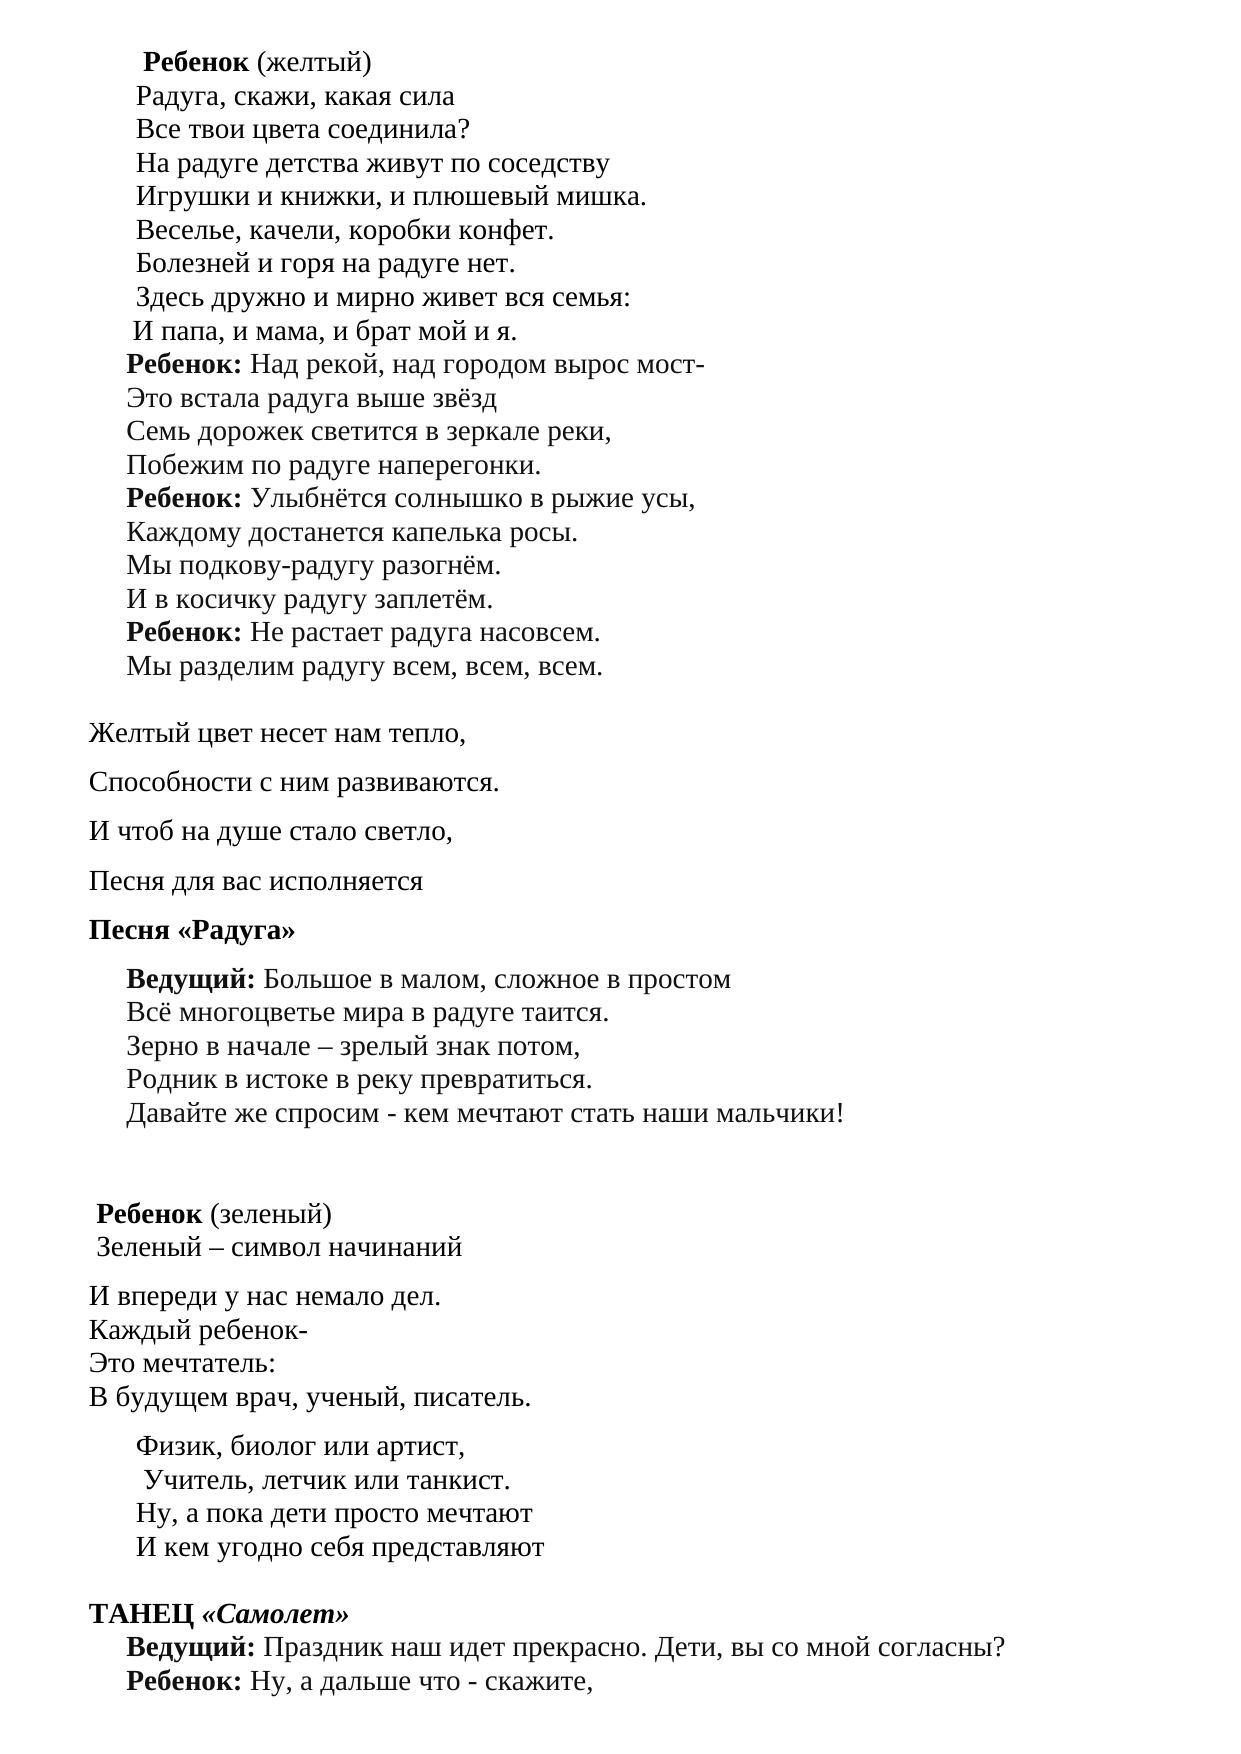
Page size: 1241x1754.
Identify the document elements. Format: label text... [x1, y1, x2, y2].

text Физик, биолог или артист, Учитель, летчик или танкист. Ну, а пока дети просто мечтают И кем угодно себя представляют [136, 1428, 1152, 1562]
text Ребенок: Ну, а дальше что - скажите, [89, 1663, 1152, 1697]
text Зерно в начале – зрелый знак потом, [89, 1028, 1152, 1062]
text Ведущий: Праздник наш идет прекрасно. Дети, вы со мной согласны? [89, 1629, 1152, 1663]
text Давайте же спросим - кем мечтают стать наши мальчики! [89, 1095, 1152, 1129]
text Побежим по радуге наперегонки. [89, 447, 1152, 480]
text Песня «Радуга» [89, 912, 1152, 945]
text И впереди у нас немало дел. Каждый ребенок- Это мечтатель: В будущем врач, ученый, писатель. [89, 1278, 1152, 1413]
text Семь дорожек светится в зеркале реки, [89, 413, 1152, 447]
text Зеленый – символ начинаний [89, 1229, 1152, 1263]
text Ребенок (желтый) Радуга, скажи, какая сила Все твои цвета соединила? На радуге детства живут по соседству [136, 44, 1152, 178]
text Ребенок: Не растает радуга насовсем. [89, 614, 1152, 648]
text Ребенок (зеленый) [89, 1196, 1152, 1229]
text Мы подкову-радугу разогнём. [89, 547, 1152, 581]
text И папа, и мама, и брат мой и я. [89, 313, 1152, 346]
text Песня для вас исполняется [89, 863, 1152, 896]
text Каждому достанется капелька росы. [89, 514, 1152, 547]
text Способности с ним развиваются. [89, 764, 1152, 798]
text Это встала радуга выше звёзд [89, 380, 1152, 413]
text Игрушки и книжки, и плюшевый мишка. Веселье, качели, коробки конфет. Болезней и горя на радуге нет. Здесь дружно и мирно живет вся семья: [136, 178, 1152, 313]
text И в косичку радугу заплетём. [89, 581, 1152, 614]
text Всё многоцветье мира в радуге таится. [89, 994, 1152, 1028]
text Ребенок: Улыбнётся солнышко в рыжие усы, [89, 480, 1152, 514]
text Желтый цвет несет нам тепло, [89, 715, 1152, 749]
text И чтоб на душе стало светло, [89, 813, 1152, 847]
text Ведущий: Большое в малом, сложное в простом [89, 961, 1152, 994]
text ТАНЕЦ «Самолет» [89, 1596, 1152, 1629]
text Ребенок: Над рекой, над городом вырос мост- [89, 346, 1152, 380]
text Родник в истоке в реку превратиться. [89, 1062, 1152, 1095]
text Мы разделим радугу всем, всем, всем. [89, 648, 1152, 682]
